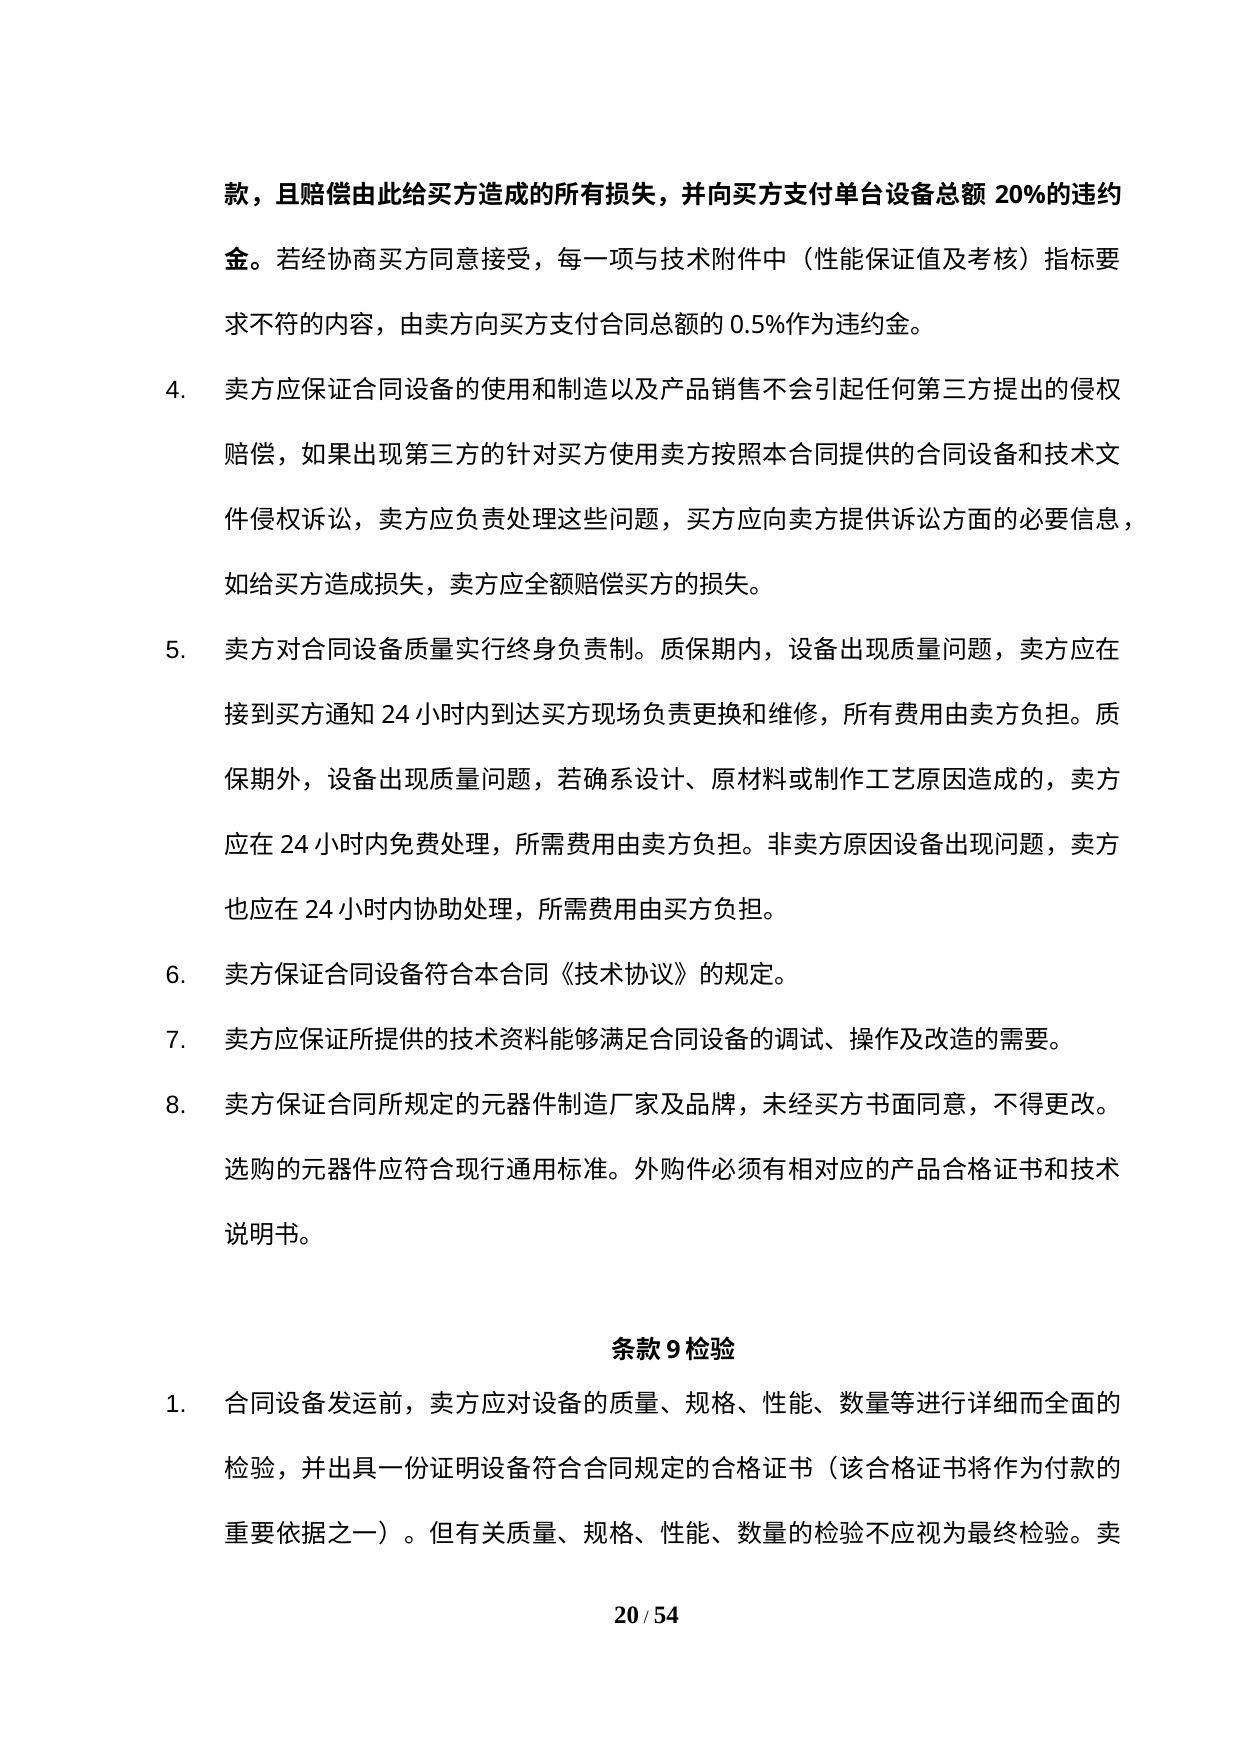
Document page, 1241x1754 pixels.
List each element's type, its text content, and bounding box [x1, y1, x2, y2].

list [165, 160, 1122, 355]
list 卖方应保证所提供的技术资料能够满足合同设备的调试、操作及改造的需要。 [165, 1005, 1122, 1070]
list 卖方应保证合同设备的使用和制造以及产品销售不会引起任何第三方提出的侵权赔偿，如果出现第三方的针对买方使用卖方按照本合同提供的合同设备和技术文件侵权诉讼，卖方应负责处理这些问题，买方应向卖方提供诉讼方面的必要信息，如给买方造成损失，卖方应全额赔偿买方的损失。 [165, 355, 1122, 615]
list 条款9检验 [224, 1317, 1122, 1369]
list 卖方保证合同所规定的元器件制造厂家及品牌，未经买方书面同意，不得更改。选购的元器件应符合现行通用标准。外购件必须有相对应的产品合格证书和技术说明书。 [165, 1070, 1122, 1265]
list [165, 1369, 1122, 1564]
list 卖方对合同设备质量实行终身负责制。质保期内，设备出现质量问题，卖方应在接到买方通知24小时内到达买方现场负责更换和维修，所有费用由卖方负担。质保期外，设备出现质量问题，若确系设计、原材料或制作工艺原因造成的，卖方应在24小时内免费处理，所需费用由卖方负担。非卖方原因设备出现问题，卖方也应在24小时内协助处理，所需费用由买方负担。 [165, 615, 1122, 940]
list 卖方保证合同设备符合本合同《技术协议》的规定。 [165, 940, 1122, 1005]
